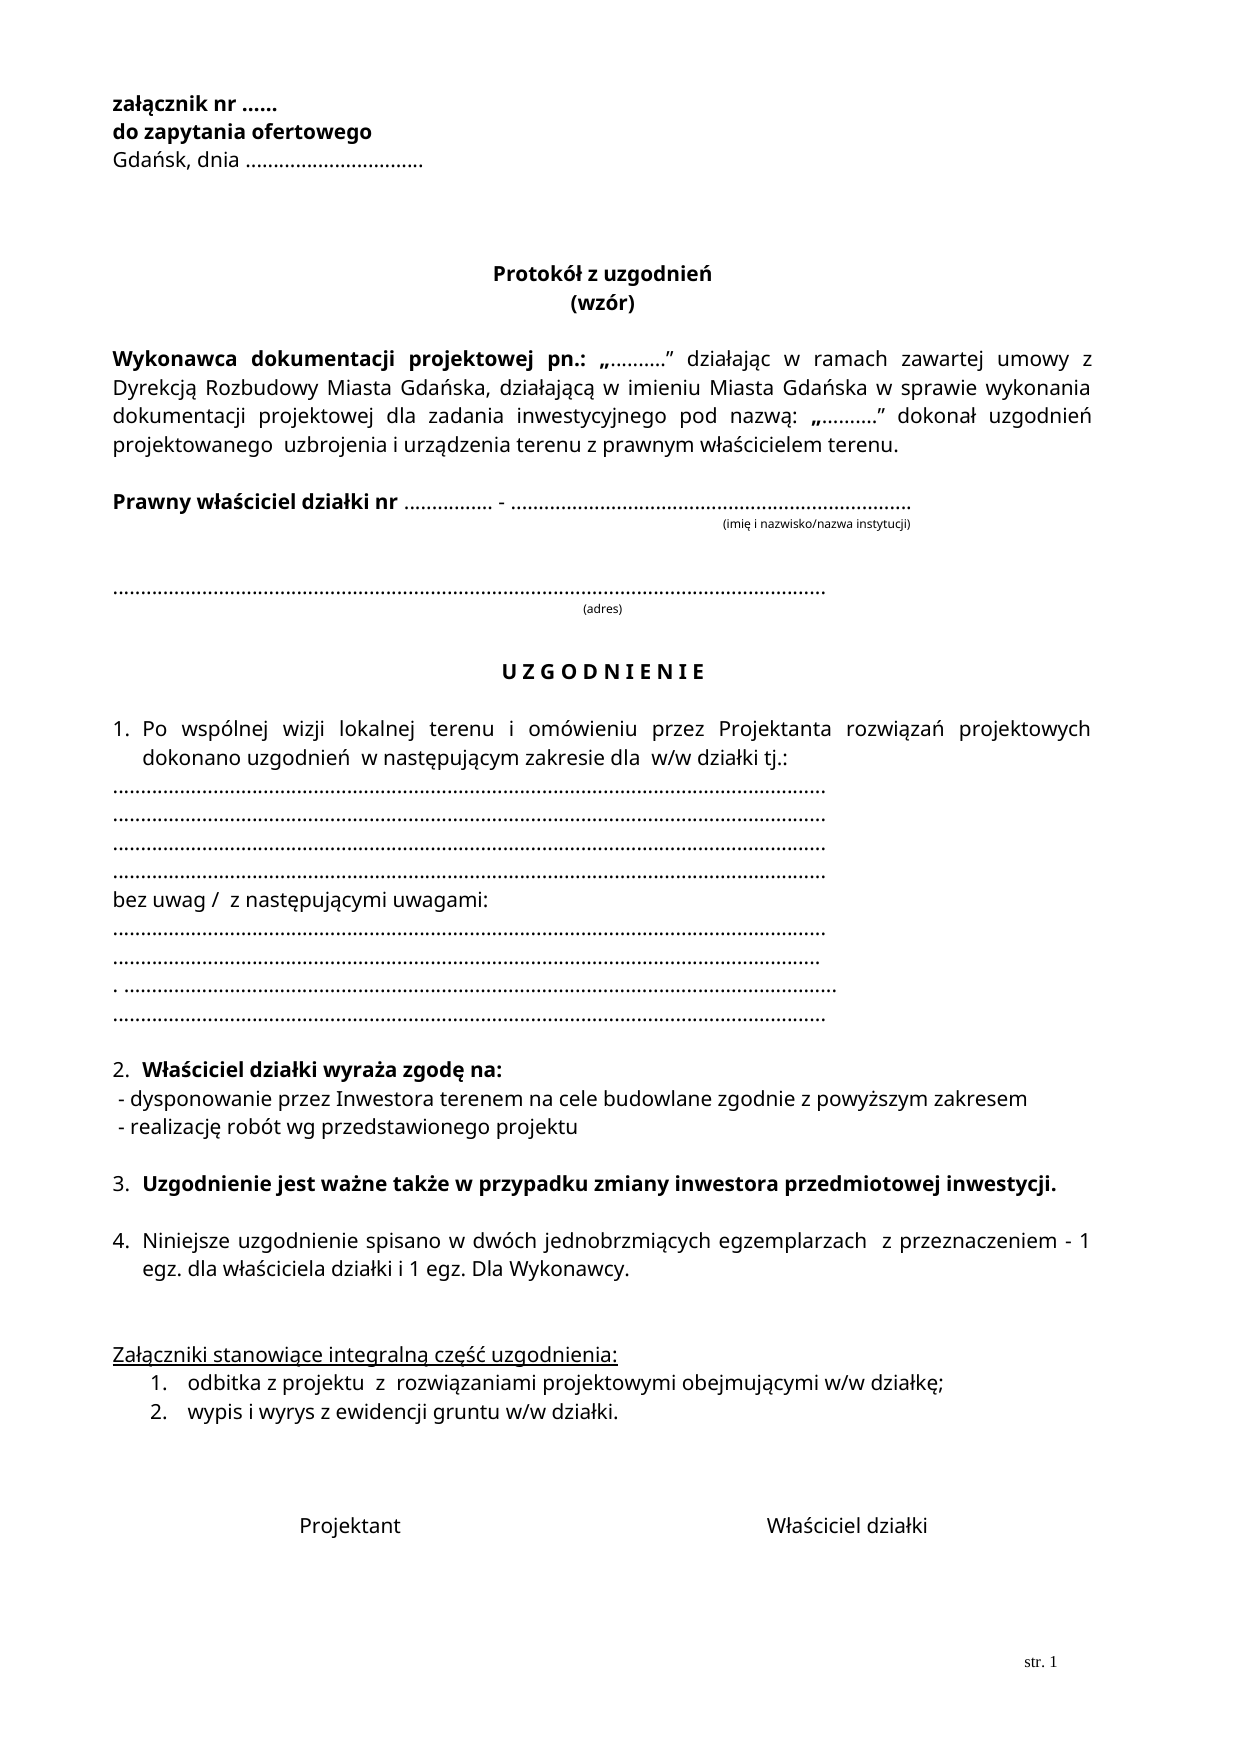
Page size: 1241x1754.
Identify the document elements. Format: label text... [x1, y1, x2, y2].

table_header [101, 1511, 598, 1564]
text - dysponowanie przez Inwestora terenem na cele budowlane zgodnie z powyższym zakresem [112, 1084, 1093, 1112]
list Po wspólnej wizji lokalnej terenu i omówieniu przez Projektanta rozwiązań projektowych dokonano uzgodnień w następującym zakresie dla w/w działki tj.: [112, 714, 1093, 771]
list odbitka z projektu z rozwiązaniami projektowymi obejmującymi w/w działkę; [150, 1368, 1093, 1397]
text U Z G O D N I E N I E [112, 657, 1093, 686]
text ................................................................................................................................ [112, 799, 1093, 828]
list Uzgodnienie jest ważne także w przypadku zmiany inwestora przedmiotowej inwestycji. [112, 1169, 1093, 1198]
text (adres) [112, 601, 1093, 629]
text Wykonawca dokumentacji projektowej pn.: „..........” działając w ramach zawartej umowy z Dyrekcją Rozbudowy Miasta Gdańska, działającą w imieniu Miasta Gdańska w sprawie wykonania dokumentacji projektowej dla zadania inwestycyjnego pod nazwą: „..........” dokonał uzgodnień projektowanego uzbrojenia i urządzenia terenu z prawnym właścicielem terenu. [112, 344, 1093, 458]
text Załączniki stanowiące integralną część uzgodnienia: [112, 1340, 1093, 1368]
text - realizację robót wg przedstawionego projektu [112, 1112, 1093, 1141]
text ................................................................................................................................ [112, 828, 1093, 856]
text załącznik nr …… [112, 89, 1093, 117]
text ................................................................................................................................ [112, 856, 1093, 885]
text (imię i nazwisko/nazwa instytucji) [112, 515, 1093, 544]
text ................................................................................................................................ [112, 913, 1093, 942]
text ................................................................................................................................ [112, 572, 1093, 601]
text bez uwag / z następującymi uwagami: [112, 885, 1093, 913]
list Niniejsze uzgodnienie spisano w dwóch jednobrzmiących egzemplarzach z przeznaczeniem - 1 egz. dla właściciela działki i 1 egz. Dla Wykonawcy. [112, 1226, 1093, 1283]
text Protokół z uzgodnień [112, 259, 1093, 288]
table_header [599, 1511, 1096, 1564]
list Właściciel działki wyraża zgodę na: [112, 1056, 1093, 1084]
text ................................................................................................................................ ................................................................................................................................ [112, 942, 1093, 999]
text ................................................................................................................................ [112, 999, 1093, 1027]
text (wzór) [112, 288, 1093, 316]
text do zapytania ofertowego [112, 117, 1093, 146]
text ................................................................................................................................ [112, 771, 1093, 799]
list wypis i wyrys z ewidencji gruntu w/w działki. [150, 1397, 1093, 1425]
text Prawny właściciel działki nr ................ - ........................................................................ [112, 487, 1093, 515]
text Gdańsk, dnia ................................ [112, 146, 1093, 174]
